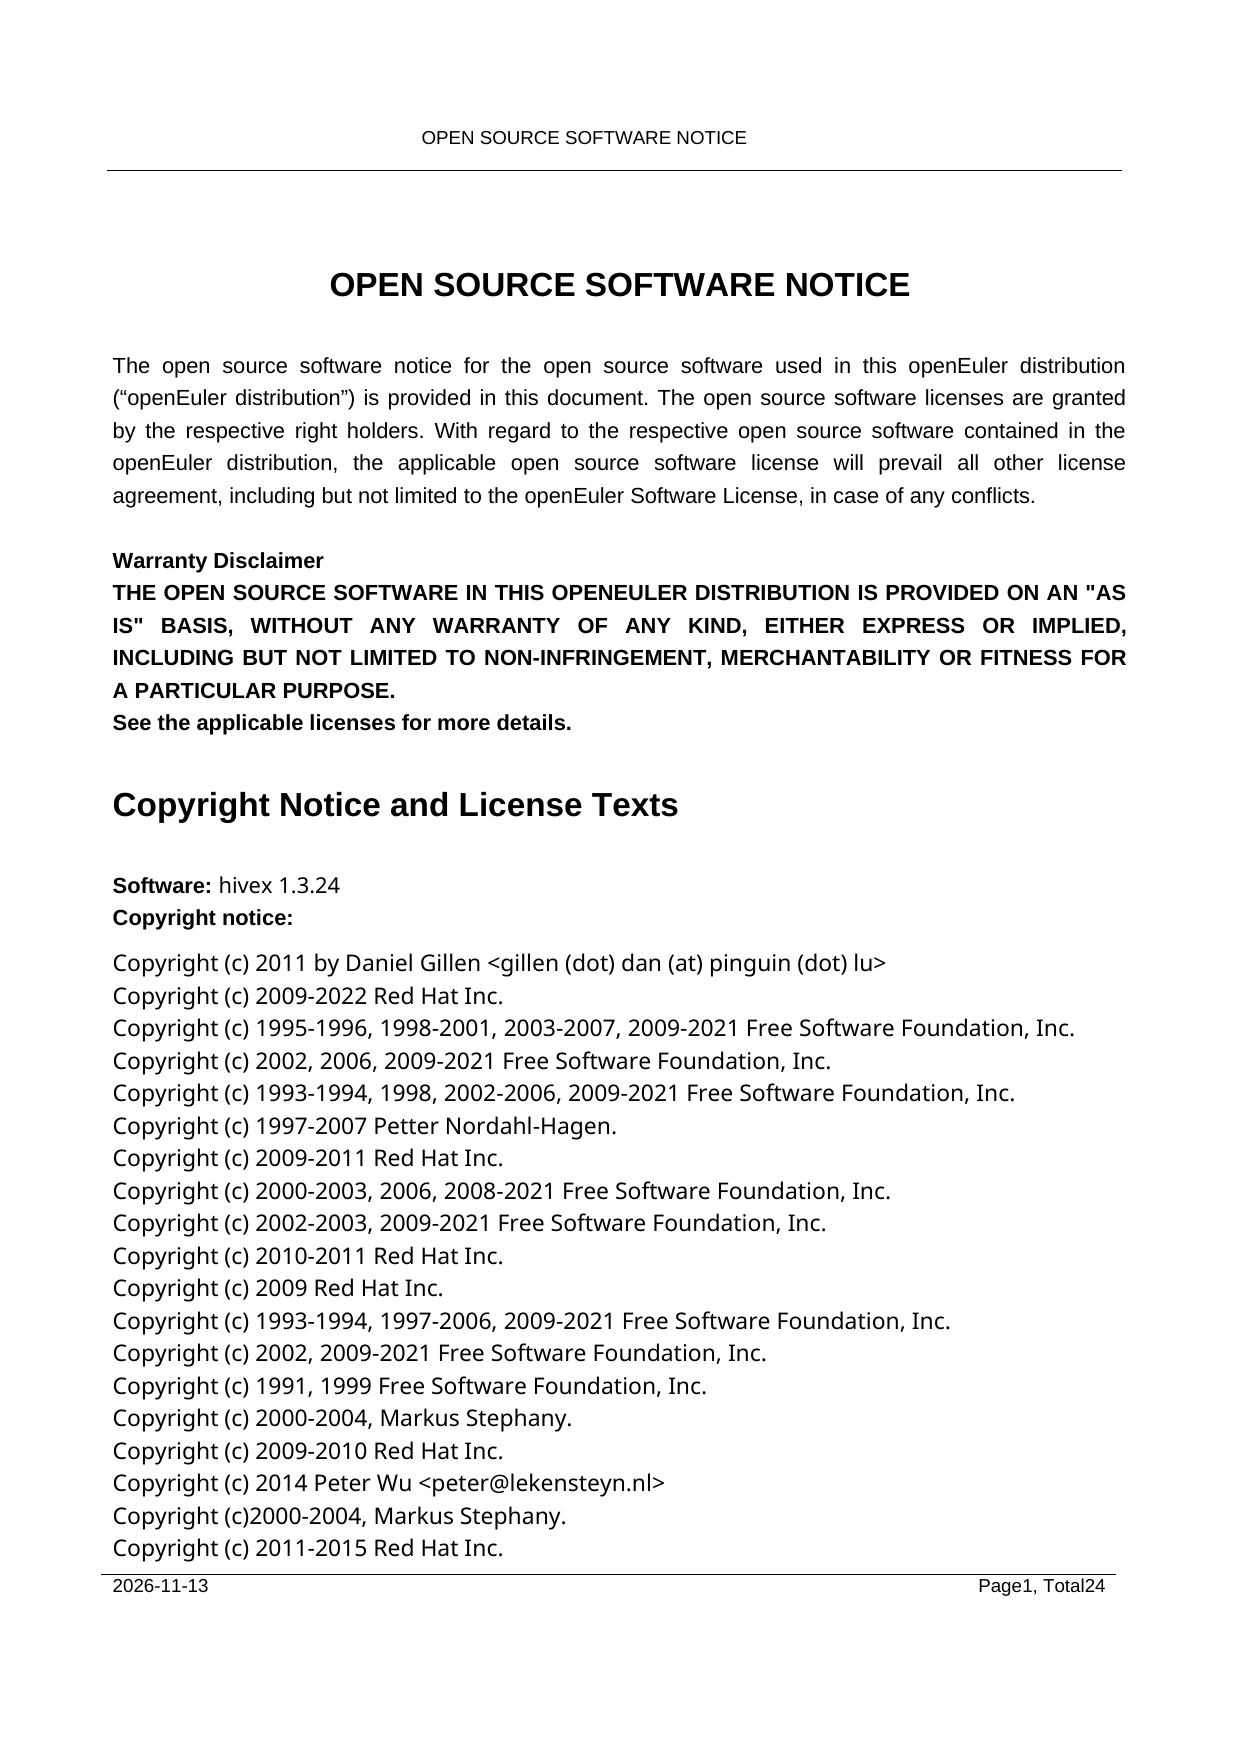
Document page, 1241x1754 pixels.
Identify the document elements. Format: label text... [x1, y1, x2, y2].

text Copyright Notice and License Texts [112, 771, 1128, 836]
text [112, 947, 1128, 1564]
text OPEN SOURCE SOFTWARE NOTICE [112, 251, 1128, 316]
text THE OPEN SOURCE SOFTWARE IN THIS OPENEULER DISTRIBUTION IS PROVIDED ON AN "AS IS" BASIS, WITHOUT ANY WARRANTY OF ANY KIND, EITHER EXPRESS OR IMPLIED, INCLUDING BUT NOT LIMITED TO NON-INFRINGEMENT, MERCHANTABILITY OR FITNESS FOR A PARTICULAR PURPOSE. See the applicable licenses for more details. [112, 576, 1128, 739]
title Software: hivex 1.3.24 [112, 869, 1128, 901]
text Warranty Disclaimer [112, 544, 1128, 576]
text Copyright notice: [112, 901, 1128, 934]
text The open source software notice for the open source software used in this openEuler distribution (“openEuler distribution”) is provided in this document. The open source software licenses are granted by the respective right holders. With regard to the respective open source software contained in the openEuler distribution, the applicable open source software license will prevail all other license agreement, including but not limited to the openEuler Software License, in case of any conflicts. [112, 349, 1128, 511]
